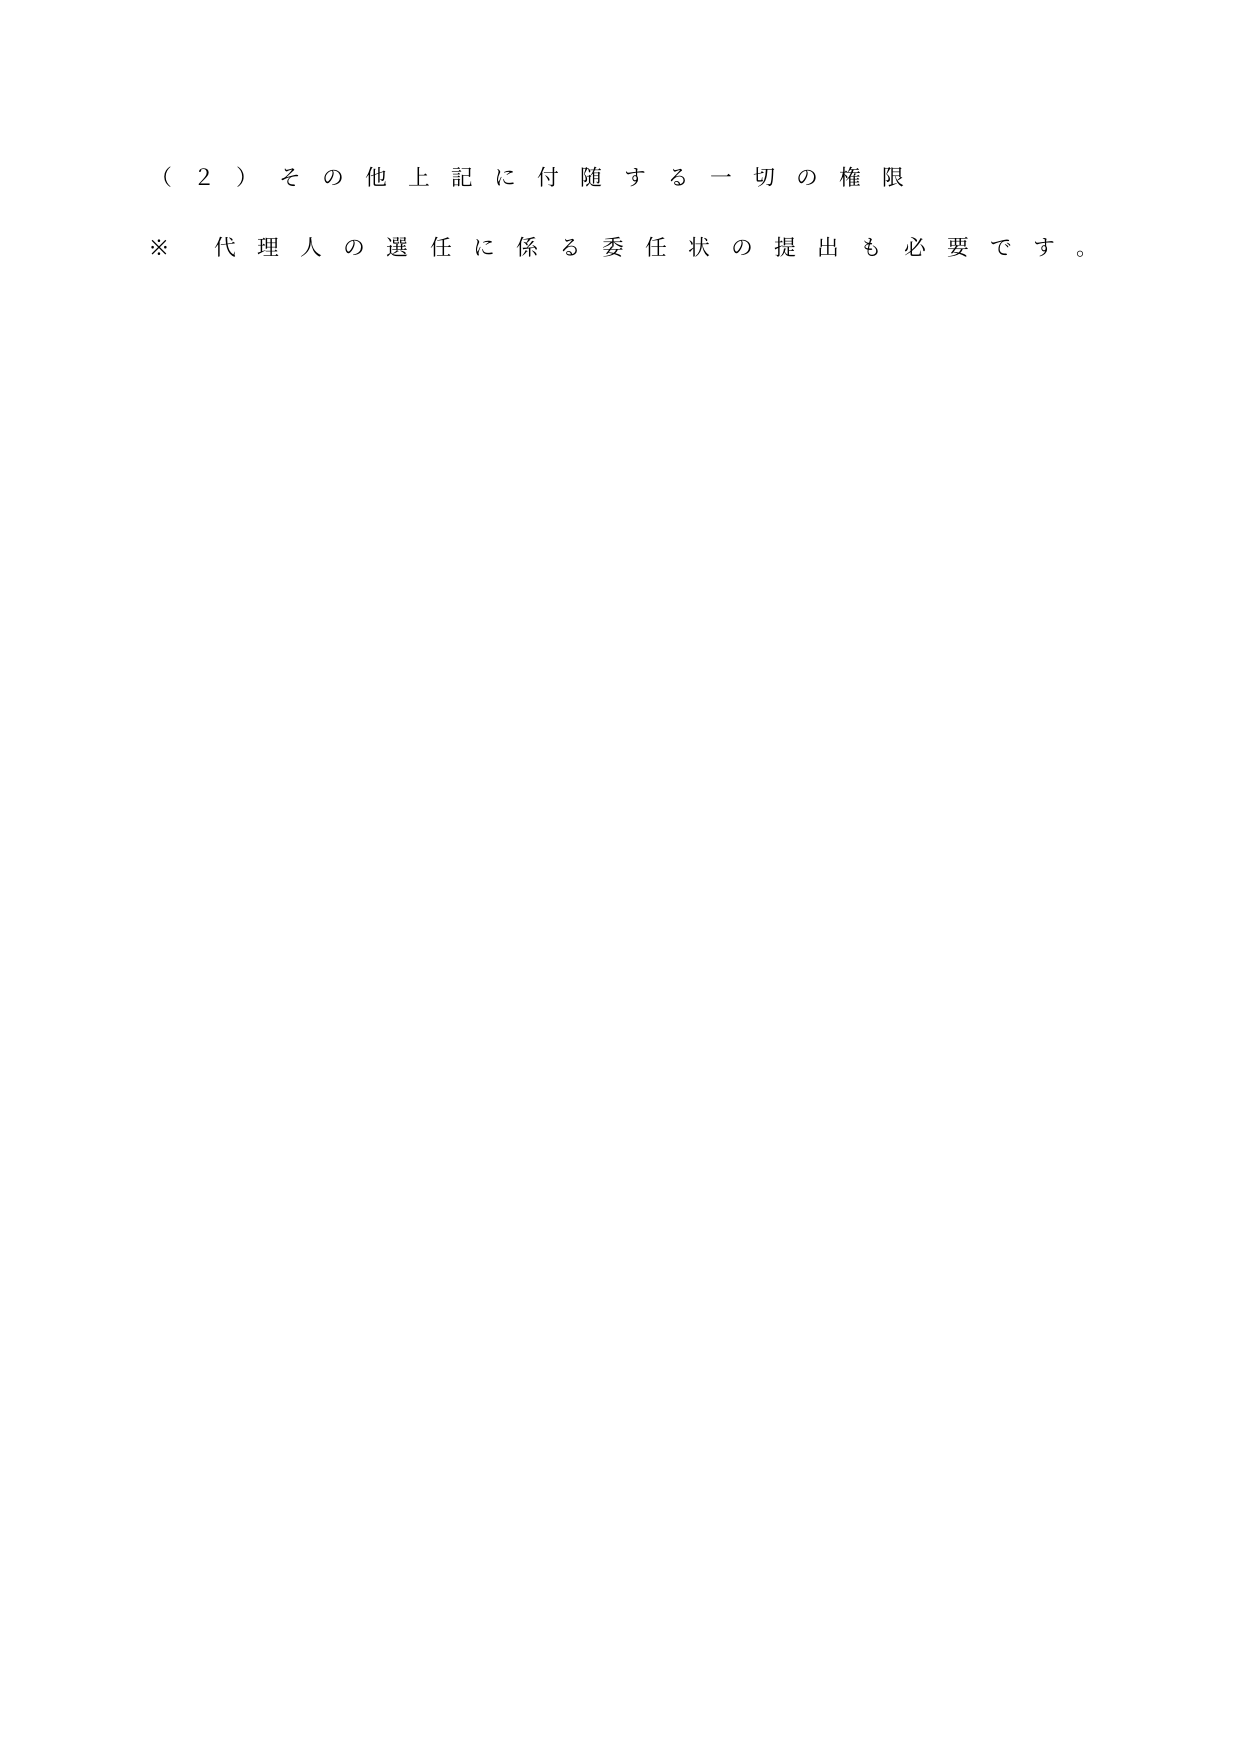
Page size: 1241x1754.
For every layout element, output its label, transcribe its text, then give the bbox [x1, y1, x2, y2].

text （２）その他上記に付随する一切の権限 [150, 159, 1120, 194]
text ※ 代理人の選任に係る委任状の提出も必要です。 [150, 229, 1120, 264]
